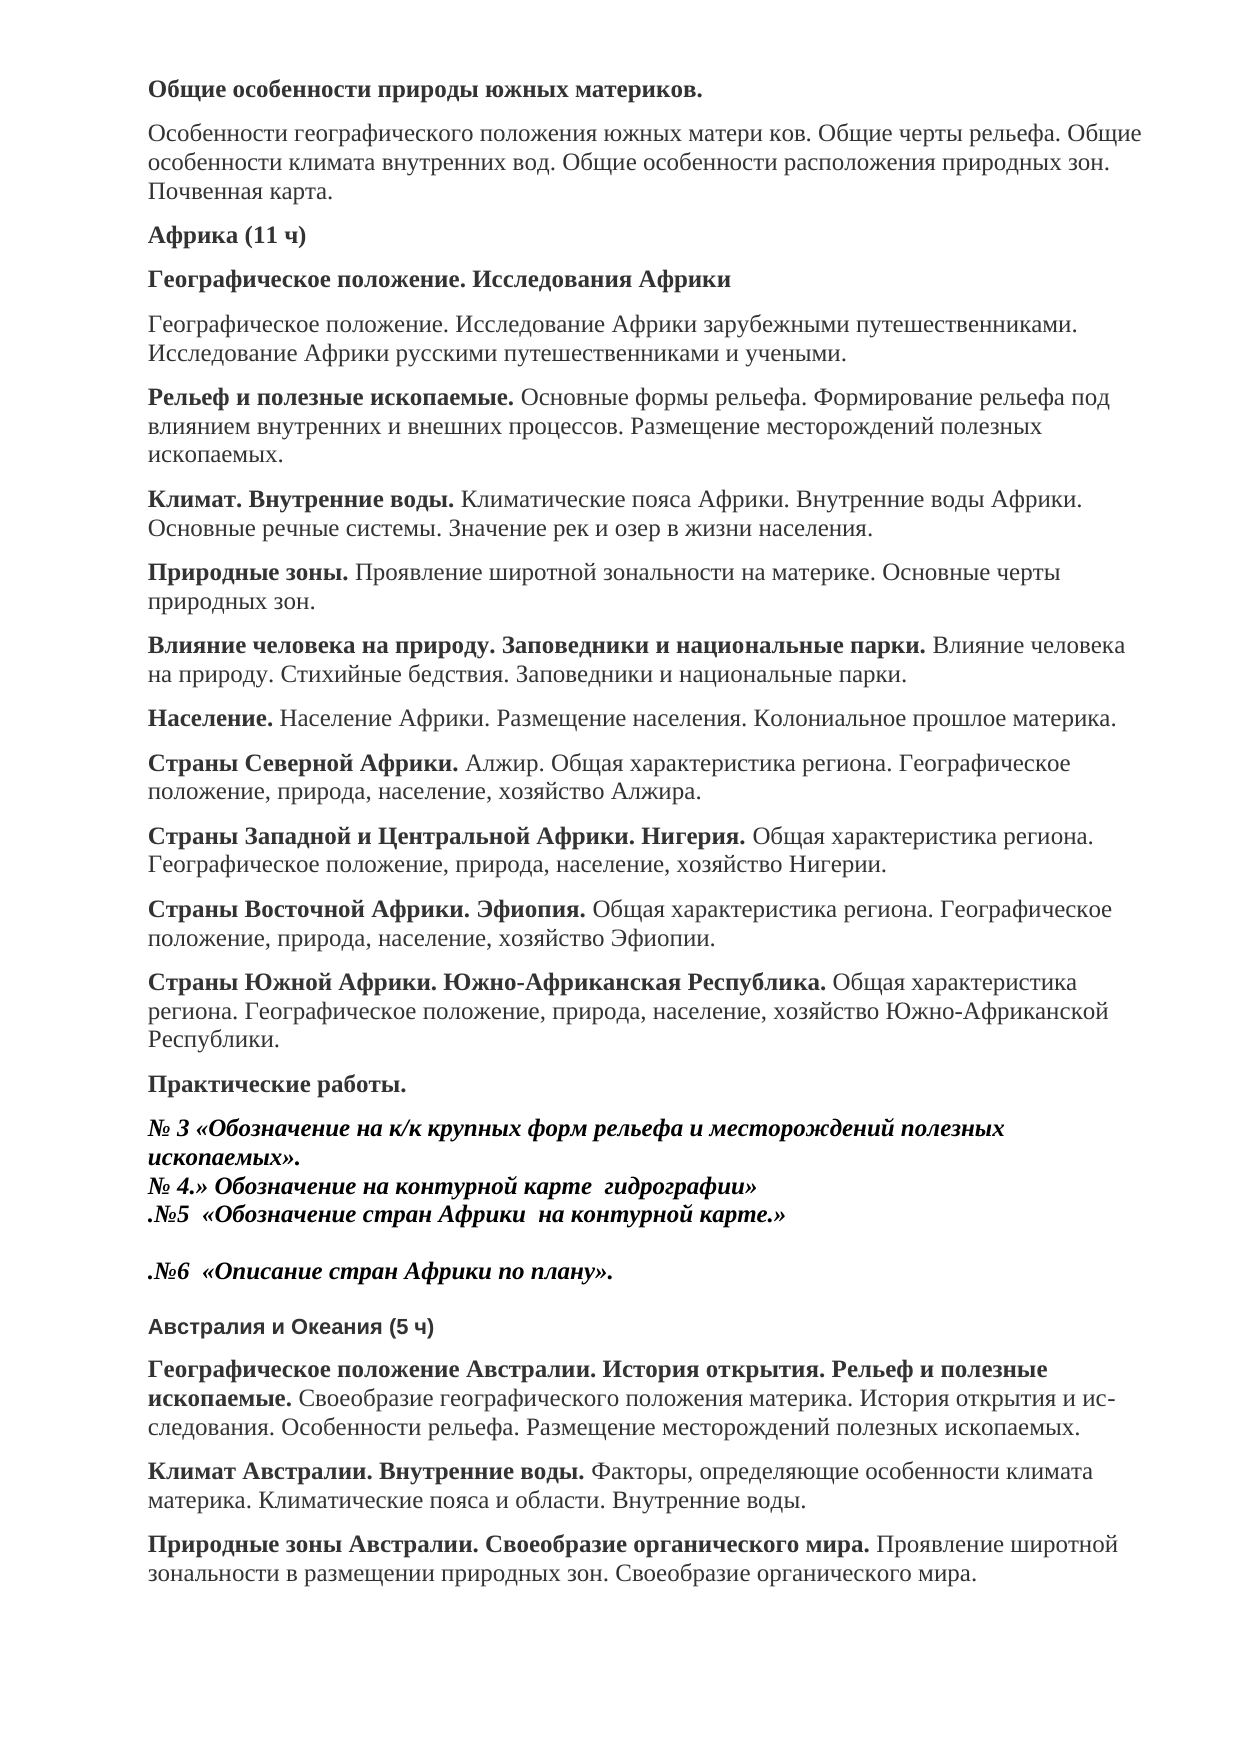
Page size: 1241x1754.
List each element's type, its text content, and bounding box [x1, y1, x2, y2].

text Географическое положение Австралии. История открытия. Рельеф и полезные ископаемые. Своеобразие географического положения материка. История открытия и исследования. Особенности рельефа. Размещение месторождений полезных ископаемых. [148, 1354, 1152, 1441]
text Влияние человека на природу. Заповедники и национальные парки. Влияние человека на природу. Стихийные бедствия. Заповедники и национальные парки. [148, 630, 1152, 688]
text Население. Население Африки. Размещение населения. Колониальное прошлое материка. [148, 703, 1152, 732]
text Австралия и Океания (5 ч) [148, 1314, 1152, 1339]
text Климат. Внутренние воды. Климатические пояса Африки. Внутренние воды Африки. Основные речные системы. Значение рек и озер в жизни населения. [148, 484, 1152, 541]
text Страны Восточной Африки. Эфиопия. Общая характеристика региона. Географическое положение, природа, население, хозяйство Эфиопии. [148, 894, 1152, 951]
text № 4.» Обозначение на контурной карте гидрографии» [148, 1171, 1152, 1199]
text Практические работы. [148, 1069, 1152, 1098]
text Общие особенности природы южных материков. [148, 74, 1152, 103]
text Африка (11 ч) [148, 220, 1152, 249]
text № 3 «Обозначение на к/к крупных форм рельефа и месторождений полезных ископаемых». [148, 1113, 1152, 1171]
text Страны Северной Африки. Алжир. Общая характеристика региона. Географическое положение, природа, население, хозяйство Алжира. [148, 748, 1152, 805]
text Климат Австралии. Внутренние воды. Факторы, определяющие особенности климата материка. Климатические пояса и области. Внутренние воды. [148, 1456, 1152, 1514]
text .№6 «Описание стран Африки по плану». [148, 1256, 1152, 1285]
text Страны Южной Африки. Южно-Африканская Республика. Общая характеристика региона. Географическое положение, природа, население, хозяйство Южно-Африканской Республики. [148, 967, 1152, 1053]
text Страны Западной и Центральной Африки. Нигерия. Общая характеристика региона. Географическое положение, природа, население, хозяйство Нигерии. [148, 821, 1152, 878]
text Природные зоны. Проявление широтной зональности на материке. Основные черты природных зон. [148, 557, 1152, 614]
text Рельеф и полезные ископаемые. Основные формы рельефа. Формирование рельефа под влиянием внутренних и внешних процессов. Размещение месторождений полезных ископаемых. [148, 382, 1152, 468]
text Природные зоны Австралии. Своеобразие органического мира. Проявление широтной зональности в размещении природных зон. Своеобразие органического мира. [148, 1529, 1152, 1587]
text Географическое положение. Исследование Африки зарубежными путешественниками. Исследование Африки русскими путешественниками и учеными. [148, 309, 1152, 366]
text Географическое положение. Исследования Африки [148, 264, 1152, 293]
text Особенности географического положения южных матери ков. Общие черты рельефа. Общие особенности климата внутренних вод. Общие особенности расположения природных зон. Почвенная карта. [148, 118, 1152, 204]
text .№5 «Обозначение стран Африки на контурной карте.» [148, 1199, 1152, 1228]
